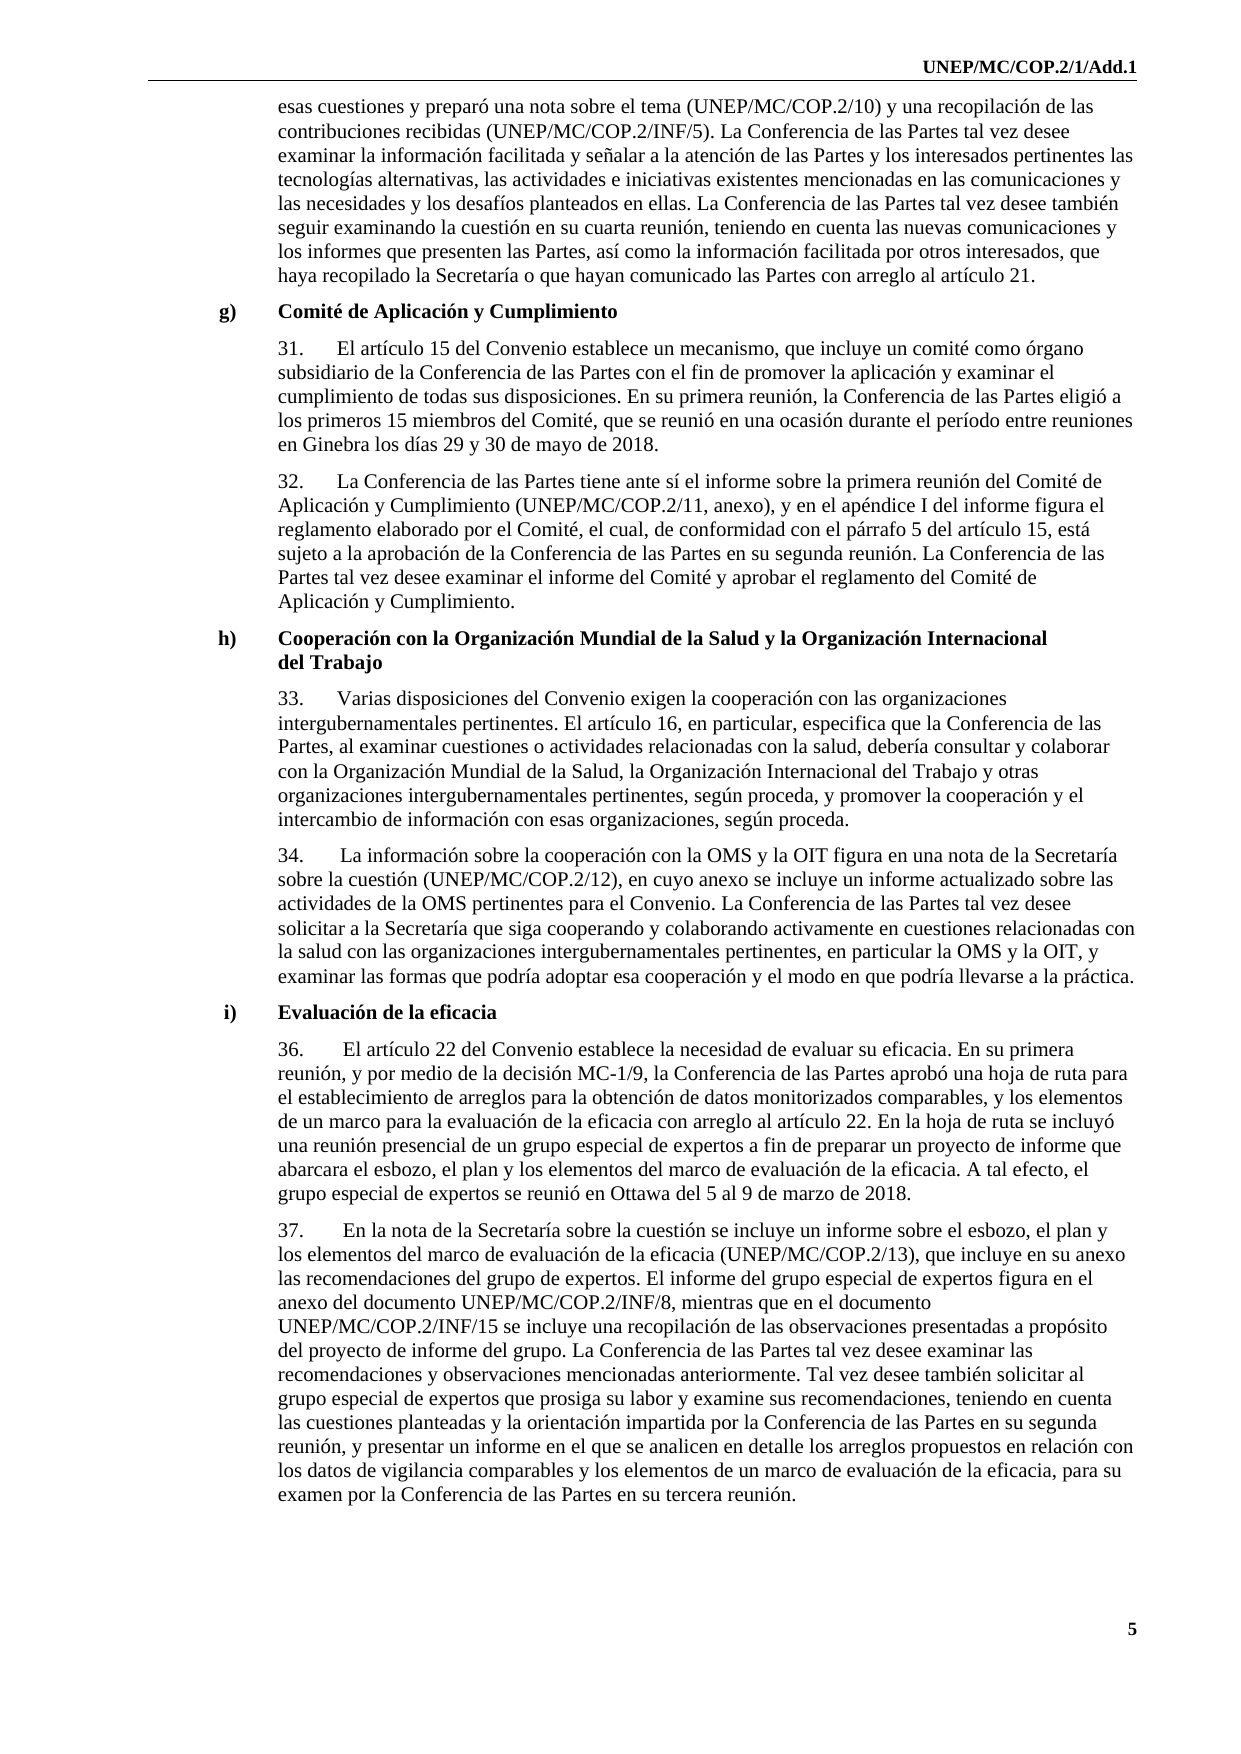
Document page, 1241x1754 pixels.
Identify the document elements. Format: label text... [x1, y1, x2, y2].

list La información sobre la cooperación con la OMS y la OIT figura en una nota de la Secretaría sobre la cuestión (UNEP/MC/COP.2/12), en cuyo anexo se incluye un informe actualizado sobre las actividades de la OMS pertinentes para el Convenio. La Conferencia de las Partes tal vez desee solicitar a la Secretaría que siga cooperando y colaborando activamente en cuestiones relacionadas con la salud con las organizaciones intergubernamentales pertinentes, en particular la OMS y la OIT, y examinar las formas que podría adoptar esa cooperación y el modo en que podría llevarse a la práctica. [278, 843, 1137, 988]
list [278, 94, 1137, 287]
text i) Evaluación de la eficacia [148, 1000, 1107, 1024]
list El artículo 15 del Convenio establece un mecanismo, que incluye un comité como órgano subsidiario de la Conferencia de las Partes con el fin de promover la aplicación y examinar el cumplimiento de todas sus disposiciones. En su primera reunión, la Conferencia de las Partes eligió a los primeros 15 miembros del Comité, que se reunió en una ocasión durante el período entre reuniones en Ginebra los días 29 y 30 de mayo de 2018. [278, 336, 1137, 456]
list Varias disposiciones del Convenio exigen la cooperación con las organizaciones intergubernamentales pertinentes. El artículo 16, en particular, especifica que la Conferencia de las Partes, al examinar cuestiones o actividades relacionadas con la salud, debería consultar y colaborar con la Organización Mundial de la Salud, la Organización Internacional del Trabajo y otras organizaciones intergubernamentales pertinentes, según proceda, y promover la cooperación y el intercambio de información con esas organizaciones, según proceda. [278, 686, 1131, 831]
text En la nota de la Secretaría sobre la cuestión se incluye un informe sobre el esbozo, el plan y los elementos del marco de evaluación de la eficacia (UNEP/MC/COP.2/13), que incluye en su anexo las recomendaciones del grupo de expertos. El informe del grupo especial de expertos figura en el anexo del documento UNEP/MC/COP.2/INF/8, mientras que en el documento UNEP/MC/COP.2/INF/15 se incluye una recopilación de las observaciones presentadas a propósito del proyecto de informe del grupo. La Conferencia de las Partes tal vez desee examinar las recomendaciones y observaciones mencionadas anteriormente. Tal vez desee también solicitar al grupo especial de expertos que prosiga su labor y examine sus recomendaciones, teniendo en cuenta las cuestiones planteadas y la orientación impartida por la Conferencia de las Partes en su segunda reunión, y presentar un informe en el que se analicen en detalle los arreglos propuestos en relación con los datos de vigilancia comparables y los elementos de un marco de evaluación de la eficacia, para su examen por la Conferencia de las Partes en su tercera reunión. [278, 1218, 1137, 1506]
text h) Cooperación con la Organización Mundial de la Salud y la Organización Internacional del Trabajo [148, 626, 1107, 674]
list La Conferencia de las Partes tiene ante sí el informe sobre la primera reunión del Comité de Aplicación y Cumplimiento (UNEP/MC/COP.2/11, anexo), y en el apéndice I del informe figura el reglamento elaborado por el Comité, el cual, de conformidad con el párrafo 5 del artículo 15, está sujeto a la aprobación de la Conferencia de las Partes en su segunda reunión. La Conferencia de las Partes tal vez desee examinar el informe del Comité y aprobar el reglamento del Comité de Aplicación y Cumplimiento. [278, 469, 1131, 613]
text g) Comité de Aplicación y Cumplimiento [148, 299, 1107, 323]
text El artículo 22 del Convenio establece la necesidad de evaluar su eficacia. En su primera reunión, y por medio de la decisión MC-1/9, la Conferencia de las Partes aprobó una hoja de ruta para el establecimiento de arreglos para la obtención de datos monitorizados comparables, y los elementos de un marco para la evaluación de la eficacia con arreglo al artículo 22. En la hoja de ruta se incluyó una reunión presencial de un grupo especial de expertos a fin de preparar un proyecto de informe que abarcara el esbozo, el plan y los elementos del marco de evaluación de la eficacia. A tal efecto, el grupo especial de expertos se reunió en Ottawa del 5 al 9 de marzo de 2018. [278, 1037, 1137, 1205]
